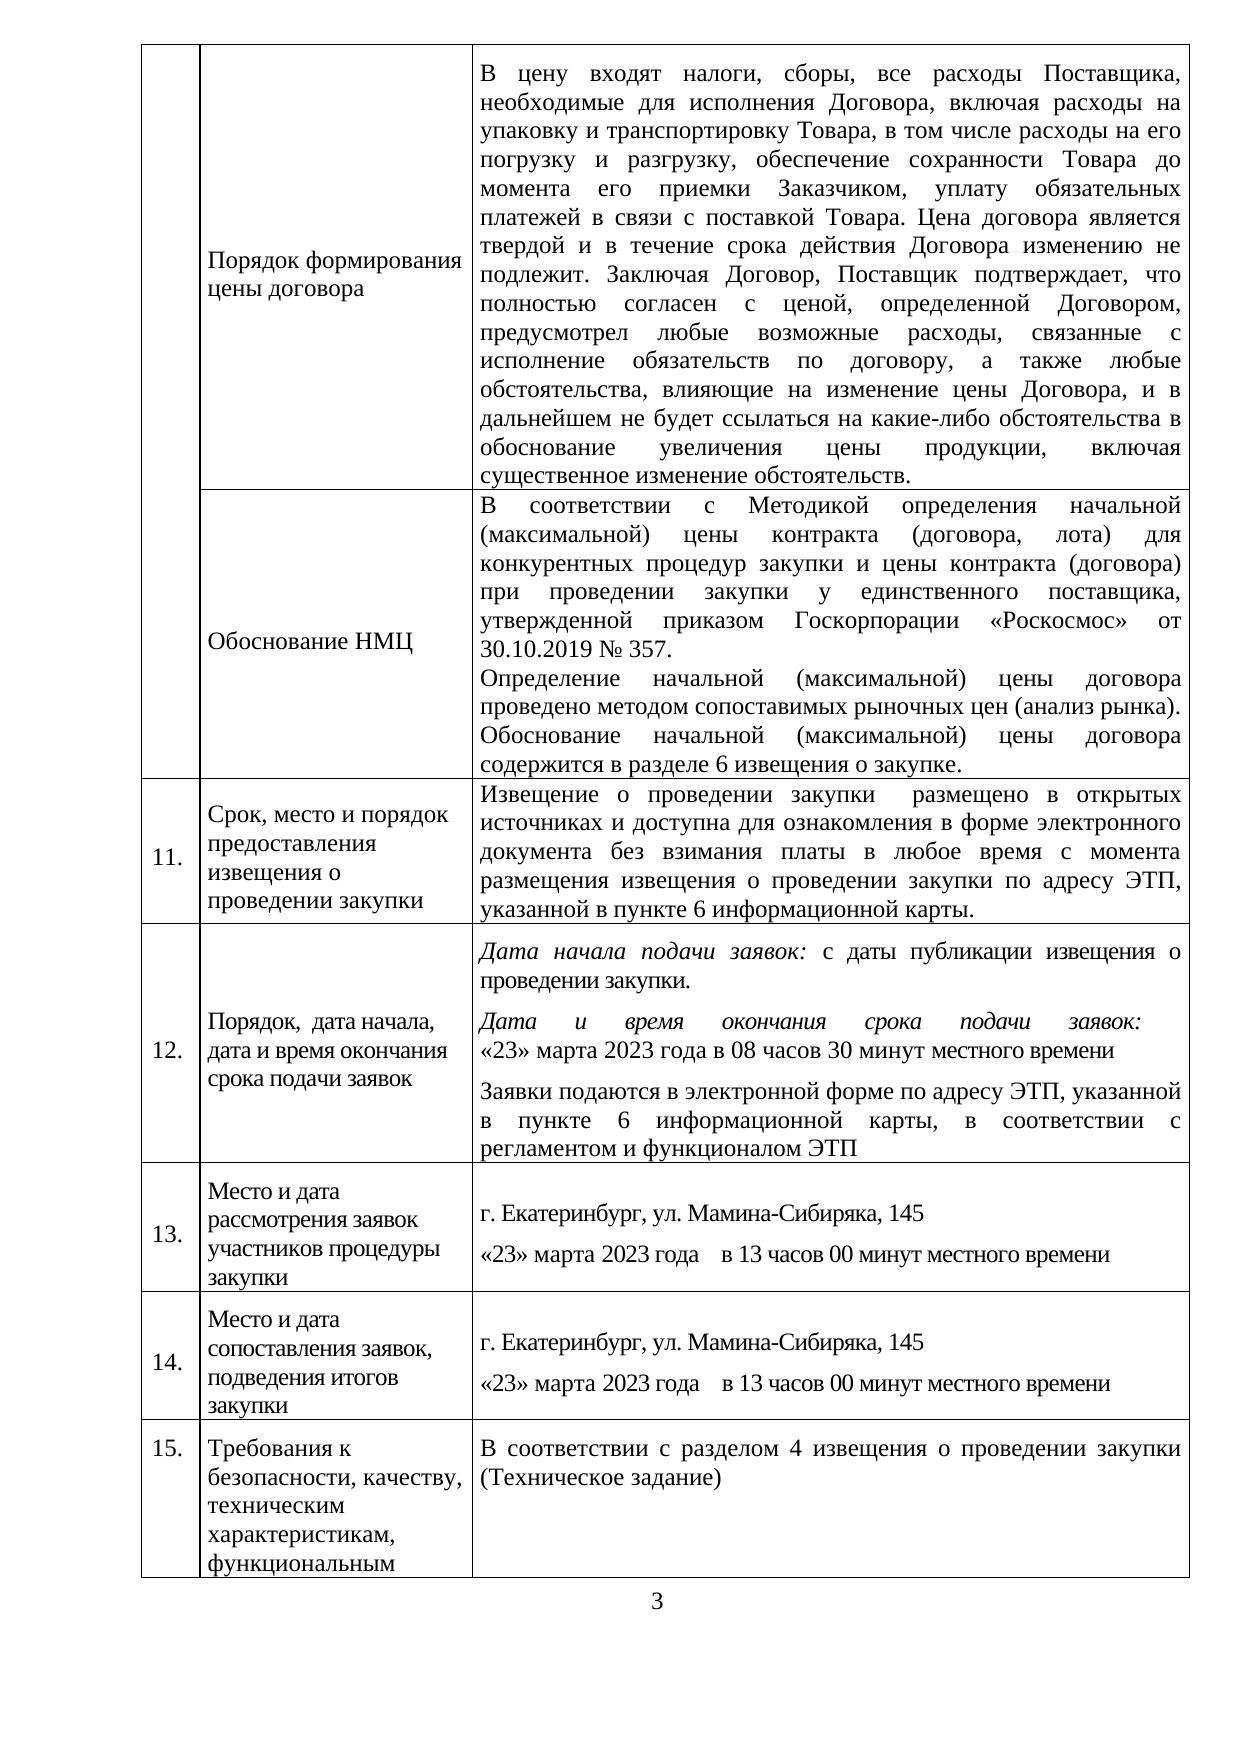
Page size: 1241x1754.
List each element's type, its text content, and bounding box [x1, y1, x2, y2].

table_cell г. Екатеринбург, ул. Мамина-Сибиряка, 145 «23» марта 2023 года в 13 часов 00 минут местного времени [473, 1163, 1189, 1291]
table_cell г. Екатеринбург, ул. Мамина-Сибиряка, 145 «23» марта 2023 года в 13 часов 00 минут местного времени [473, 1292, 1189, 1419]
table_cell Срок, место и порядок предоставления извещения о проведении закупки [201, 779, 472, 922]
table_cell [142, 779, 199, 922]
table_cell Обоснование НМЦ [201, 490, 472, 778]
table_cell Порядок, дата начала, дата и время окончания срока подачи заявок [201, 924, 472, 1162]
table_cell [473, 1420, 1189, 1577]
table_cell В цену входят налоги, сборы, все расходы Поставщика, необходимые для исполнения Договора, включая расходы на упаковку и транспортировку Товара, в том числе расходы на его погрузку и разгрузку, обеспечение сохранности Товара до момента его приемки Заказчиком, уплату обязательных платежей в связи с поставкой Товара. Цена договора является твердой и в течение срока действия Договора изменению не подлежит. Заключая Договор, Поставщик подтверждает, что полностью согласен с ценой, определенной Договором, предусмотрел любые возможные расходы, связанные с исполнение обязательств по договору, а также любые обстоятельства, влияющие на изменение цены Договора, и в дальнейшем не будет ссылаться на какие-либо обстоятельства в обоснование увеличения цены продукции, включая существенное изменение обстоятельств. [473, 45, 1189, 489]
table_cell В соответствии с Методикой определения начальной (максимальной) цены контракта (договора, лота) для конкурентных процедур закупки и цены контракта (договора) при проведении закупки у единственного поставщика, утвержденной приказом Госкорпорации «Роскосмос» от 30.10.2019 № 357. Определение начальной (максимальной) цены договора проведено методом сопоставимых рыночных цен (анализ рынка). Обоснование начальной (максимальной) цены договора содержится в разделе 6 извещения о закупке. [473, 490, 1189, 778]
table_cell [142, 1292, 199, 1419]
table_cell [201, 1420, 472, 1577]
table_cell Место и дата сопоставления заявок, подведения итогов закупки [201, 1292, 472, 1419]
table_cell [142, 1420, 199, 1577]
table_cell Место и дата рассмотрения заявок участников процедуры закупки [201, 1163, 472, 1291]
table_cell Дата начала подачи заявок: с даты публикации извещения о проведении закупки. Дата и время окончания срока подачи заявок: «23» марта 2023 года в 08 часов 30 минут местного времени Заявки подаются в электронной форме по адресу ЭТП, указанной в пункте 6 информационной карты, в соответствии с регламентом и функционалом ЭТП [473, 924, 1189, 1162]
table_cell [142, 924, 199, 1162]
table_cell Извещение о проведении закупки размещено в открытых источниках и доступна для ознакомления в форме электронного документа без взимания платы в любое время с момента размещения извещения о проведении закупки по адресу ЭТП, указанной в пункте 6 информационной карты. [473, 779, 1189, 922]
table_cell [142, 1163, 199, 1291]
table_cell Порядок формирования цены договора [201, 45, 472, 489]
